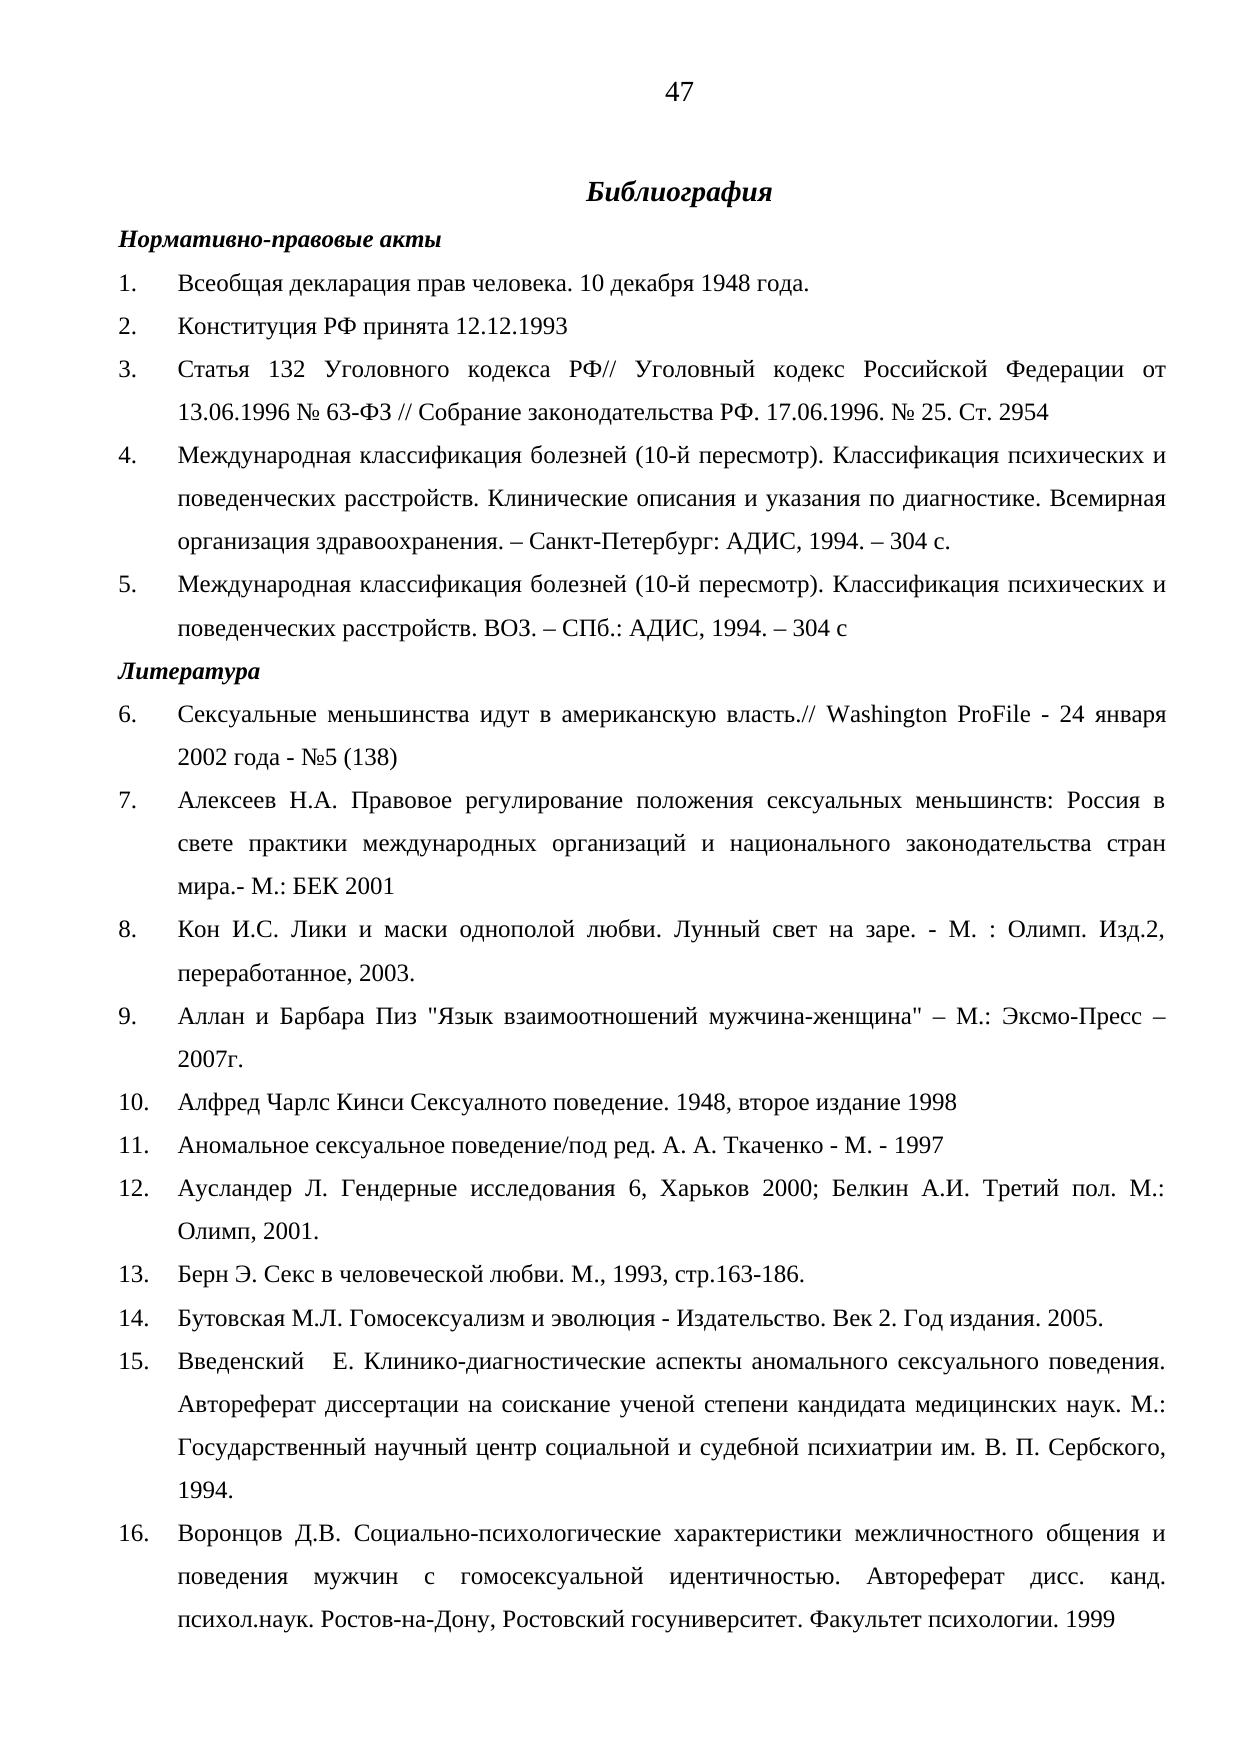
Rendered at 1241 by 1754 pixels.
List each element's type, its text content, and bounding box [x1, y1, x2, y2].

text Нормативно-правовые акты [118, 224, 1167, 253]
list Кон И.С. Лики и маски однополой любви. Лунный свет на заре. - М. : Олимп. Изд.2, переработанное, 2003. [118, 914, 1167, 986]
list Бутовская М.Л. Гомосексуализм и эволюция - Издательство. Век 2. Год издания. 2005. [118, 1303, 1167, 1331]
list Алексеев Н.А. Правовое регулирование положения сексуальных меньшинств: Россия в свете практики международных организаций и национального законодательства стран мира.- М.: БЕК 2001 [118, 785, 1167, 900]
list Алфред Чарлс Кинси Сексуалното поведение. 1948, второе издание 1998 [118, 1087, 1167, 1116]
list Конституция РФ принята 12.12.1993 [118, 311, 1167, 339]
list Воронцов Д.В. Социально-психологические характеристики межличностного общения и поведения мужчин с гомосексуальной идентичностью. Автореферат дисс. канд. психол.наук. Ростов-на-Дону, Ростовский госуниверситет. Факультет психологии. 1999 [118, 1518, 1167, 1633]
list Введенский Е. Клинико-диагностические аспекты аномального сексуального поведения. Автореферат диссертации на соискание ученой степени кандидата медицинских наук. M.: Государственный научный центр социальной и судебной психиатрии им. В. П. Сербского, 1994. [118, 1346, 1167, 1504]
subtitle Библиография [118, 174, 1167, 208]
list Cексуальные меньшинства идут в американскую власть.// ProFile - 24 января 2002 года - №5 (138) [118, 699, 1167, 771]
list Международная классификация болезней (10-й пересмотр). Классификация психических и поведенческих расстройств. ВОЗ. – СПб.: АДИС, 1994. – 304 с [118, 569, 1167, 641]
text Литература [118, 656, 1167, 684]
list Статья 132 Уголовного кодекса РФ// Уголовный кодекс Российской Федерации от 13.06.1996 № 63-ФЗ // Собрание законодательства РФ. 17.06.1996. № 25. Ст. 2954 [118, 354, 1167, 426]
list Аномальное сексуальное поведение/под ред. А. А. Ткаченко - М. - 1997 [118, 1130, 1167, 1159]
list Аусландер Л. Гендерные исследования 6, Харьков 2000; Белкин А.И. Третий пол. М.: Олимп, 2001. [118, 1173, 1167, 1245]
list Международная классификация болезней (10-й пересмотр). Классификация психических и поведенческих расстройств. Клинические описания и указания по диагностике. Всемирная организация здравоохранения. – Санкт-Петербург: АДИС, 1994. – 304 с. [118, 440, 1167, 555]
list Берн Э. Секс в человеческой любви. М., 1993, стр.163-186. [118, 1259, 1167, 1288]
list Всеобщая декларация прав человека. 10 декабря 1948 года. [118, 268, 1167, 296]
list Аллан и Барбара Пиз "Язык взаимоотношений мужчина-женщина" – М.: Эксмо-Пресс – 2007г. [118, 1001, 1167, 1073]
